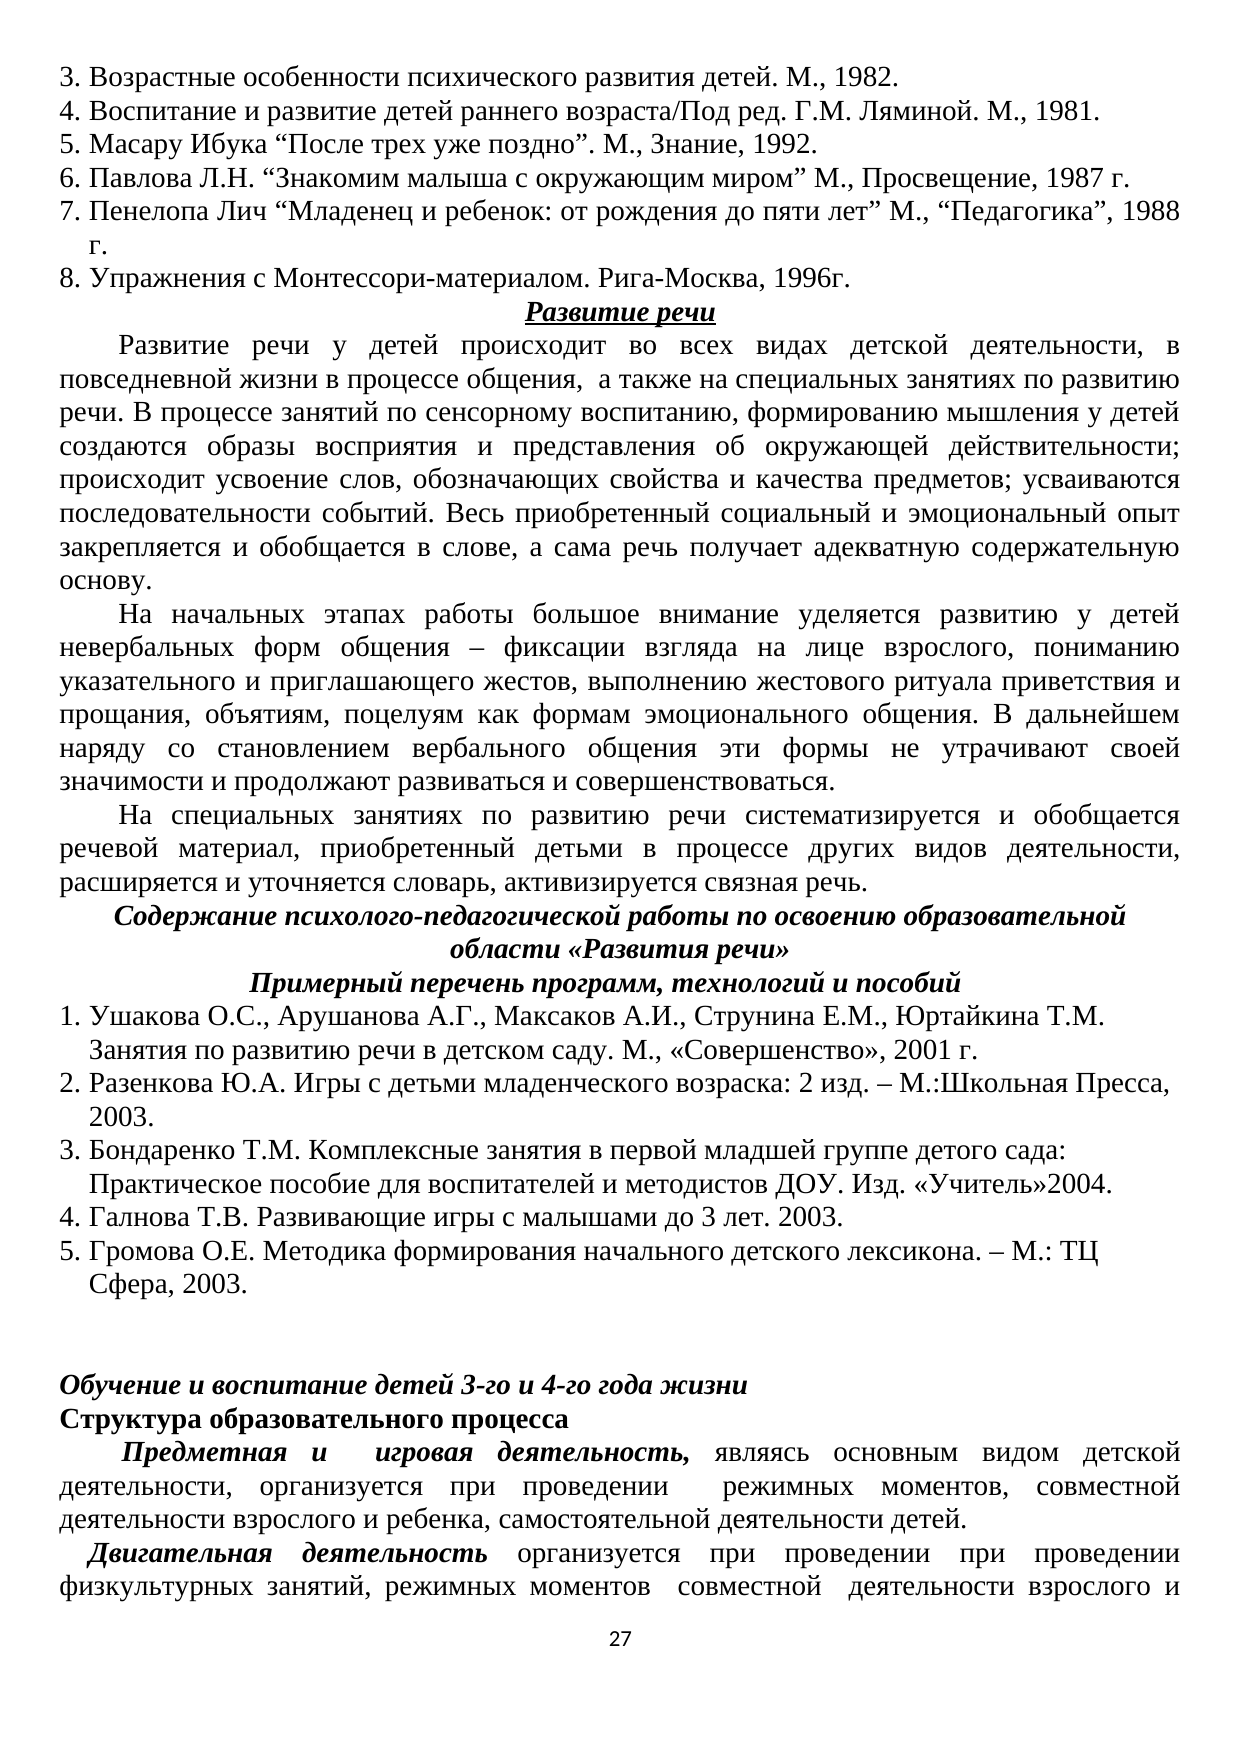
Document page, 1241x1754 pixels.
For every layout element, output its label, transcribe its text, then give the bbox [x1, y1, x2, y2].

text На начальных этапах работы большое внимание уделяется развитию у детей невербальных форм общения – фиксации взгляда на лице взрослого, пониманию указательного и приглашающего жестов, выполнению жестового ритуала приветствия и прощания, объятиям, поцелуям как формам эмоционального общения. В дальнейшем наряду со становлением вербального общения эти формы не утрачивают своей значимости и продолжают развиваться и совершенствоваться. [59, 596, 1181, 797]
list Упражнения с Монтессори-материалом. Рига-Москва, 1996г. [59, 260, 1181, 294]
list Павлова Л.Н. “Знакомим малыша с окружающим миром” М., Просвещение, 1987 г. [59, 160, 1181, 193]
list Воспитание и развитие детей раннего возраста/Под ред. Г.М. Ляминой. М., 1981. [59, 93, 1181, 126]
list Галнова Т.В. Развивающие игры с малышами до 3 лет. 2003. [59, 1199, 1181, 1233]
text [59, 1535, 1181, 1602]
list Пенелопа Лич “Младенец и ребенок: от рождения до пяти лет” М., “Педагогика”, 1988 г. [59, 193, 1181, 260]
text Предметная и игровая деятельность, являясь основным видом детской деятельности, организуется при проведении режимных моментов, совместной деятельности взрослого и ребенка, самостоятельной деятельности детей. [59, 1434, 1181, 1535]
text Примерный перечень программ, технологий и пособий [29, 965, 1181, 998]
text Развитие речи [59, 294, 1181, 327]
text Содержание психолого-педагогической работы по освоению образовательной области «Развития речи» [59, 898, 1181, 965]
text Обучение и воспитание детей 3-го и 4-го года жизни [59, 1367, 1181, 1401]
text На специальных занятиях по развитию речи систематизируется и обобщается речевой материал, приобретенный детьми в процессе других видов деятельности, расширяется и уточняется словарь, активизируется связная речь. [59, 797, 1181, 898]
text Развитие речи у детей происходит во всех видах детской деятельности, в повседневной жизни в процессе общения, а также на специальных занятиях по развитию речи. В процессе занятий по сенсорному воспитанию, формированию мышления у детей создаются образы восприятия и представления об окружающей действительности; происходит усвоение слов, обозначающих свойства и качества предметов; усваиваются последовательности событий. Весь приобретенный социальный и эмоциональный опыт закрепляется и обобщается в слове, а сама речь получает адекватную содержательную основу. [59, 327, 1181, 596]
list Бондаренко Т.М. Комплексные занятия в первой младшей группе детого сада: Практическое пособие для воспитателей и методистов ДОУ. Изд. «Учитель»2004. [59, 1132, 1181, 1199]
list Возрастные особенности психического развития детей. М., 1982. [59, 59, 1181, 93]
list Масару Ибука “После трех уже поздно”. М., Знание, 1992. [59, 126, 1181, 160]
list Разенкова Ю.А. Игры с детьми младенческого возраска: 2 изд. – М.:Школьная Пресса, 2003. [59, 1065, 1181, 1132]
list Громова О.Е. Методика формирования начального детского лексикона. – М.: ТЦ Сфера, 2003. [59, 1233, 1181, 1300]
list Ушакова О.С., Арушанова А.Г., Максаков А.И., Струнина Е.М., Юртайкина Т.М. Занятия по развитию речи в детском саду. М., «Совершенство», 2001 г. [59, 998, 1181, 1065]
text Структура образовательного процесса [59, 1401, 1181, 1434]
